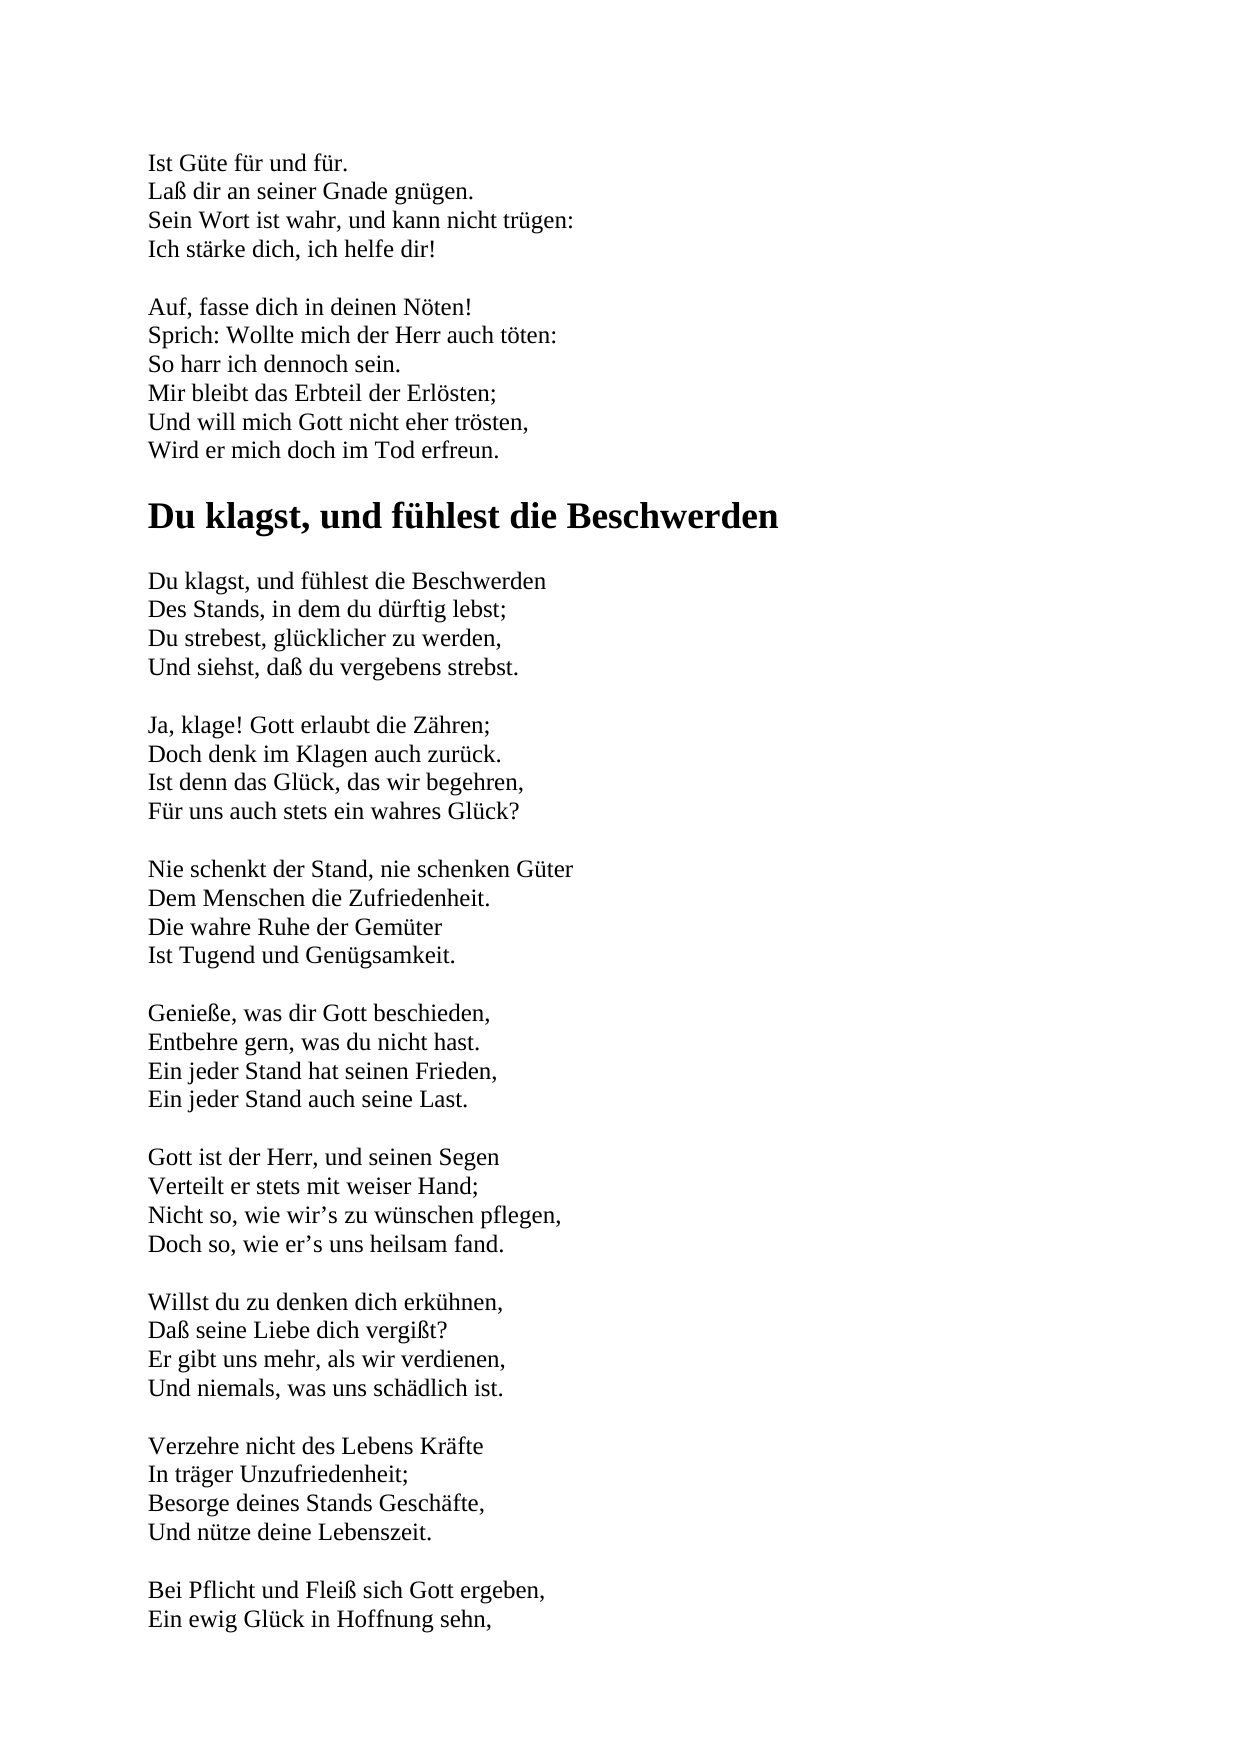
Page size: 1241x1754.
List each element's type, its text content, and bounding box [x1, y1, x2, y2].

text Genieße, was dir Gott beschieden, Entbehre gern, was du nicht hast. Ein jeder Stand hat seinen Frieden, Ein jeder Stand auch seine Last. [148, 998, 1093, 1113]
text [148, 1575, 1093, 1632]
text Nie schenkt der Stand, nie schenken Güter Dem Menschen die Zufriedenheit. Die wahre Ruhe der Gemüter Ist Tugend und Genügsamkeit. [148, 854, 1093, 969]
subtitle Du klagst, und fühlest die Beschwerden [148, 493, 1093, 537]
text Gott ist der Herr, und seinen Segen Verteilt er stets mit weiser Hand; Nicht so, wie wir’s zu wünschen pflegen, Doch so, wie er’s uns heilsam fand. [148, 1142, 1093, 1257]
text Du klagst, und fühlest die Beschwerden Des Stands, in dem du dürftig lebst; Du strebest, glücklicher zu werden, Und siehst, daß du vergebens strebst. [148, 566, 1093, 681]
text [148, 148, 1093, 263]
text Auf, fasse dich in deinen Nöten! Sprich: Wollte mich der Herr auch töten: So harr ich dennoch sein. Mir bleibt das Erbteil der Erlösten; Und will mich Gott nicht eher trösten, Wird er mich doch im Tod erfreun. [148, 292, 1093, 464]
text Ja, klage! Gott erlaubt die Zähren; Doch denk im Klagen auch zurück. Ist denn das Glück, das wir begehren, Für uns auch stets ein wahres Glück? [148, 710, 1093, 825]
text Willst du zu denken dich erkühnen, Daß seine Liebe dich vergißt? Er gibt uns mehr, als wir verdienen, Und niemals, was uns schädlich ist. [148, 1287, 1093, 1402]
text Verzehre nicht des Lebens Kräfte In träger Unzufriedenheit; Besorge deines Stands Geschäfte, Und nütze deine Lebenszeit. [148, 1431, 1093, 1546]
